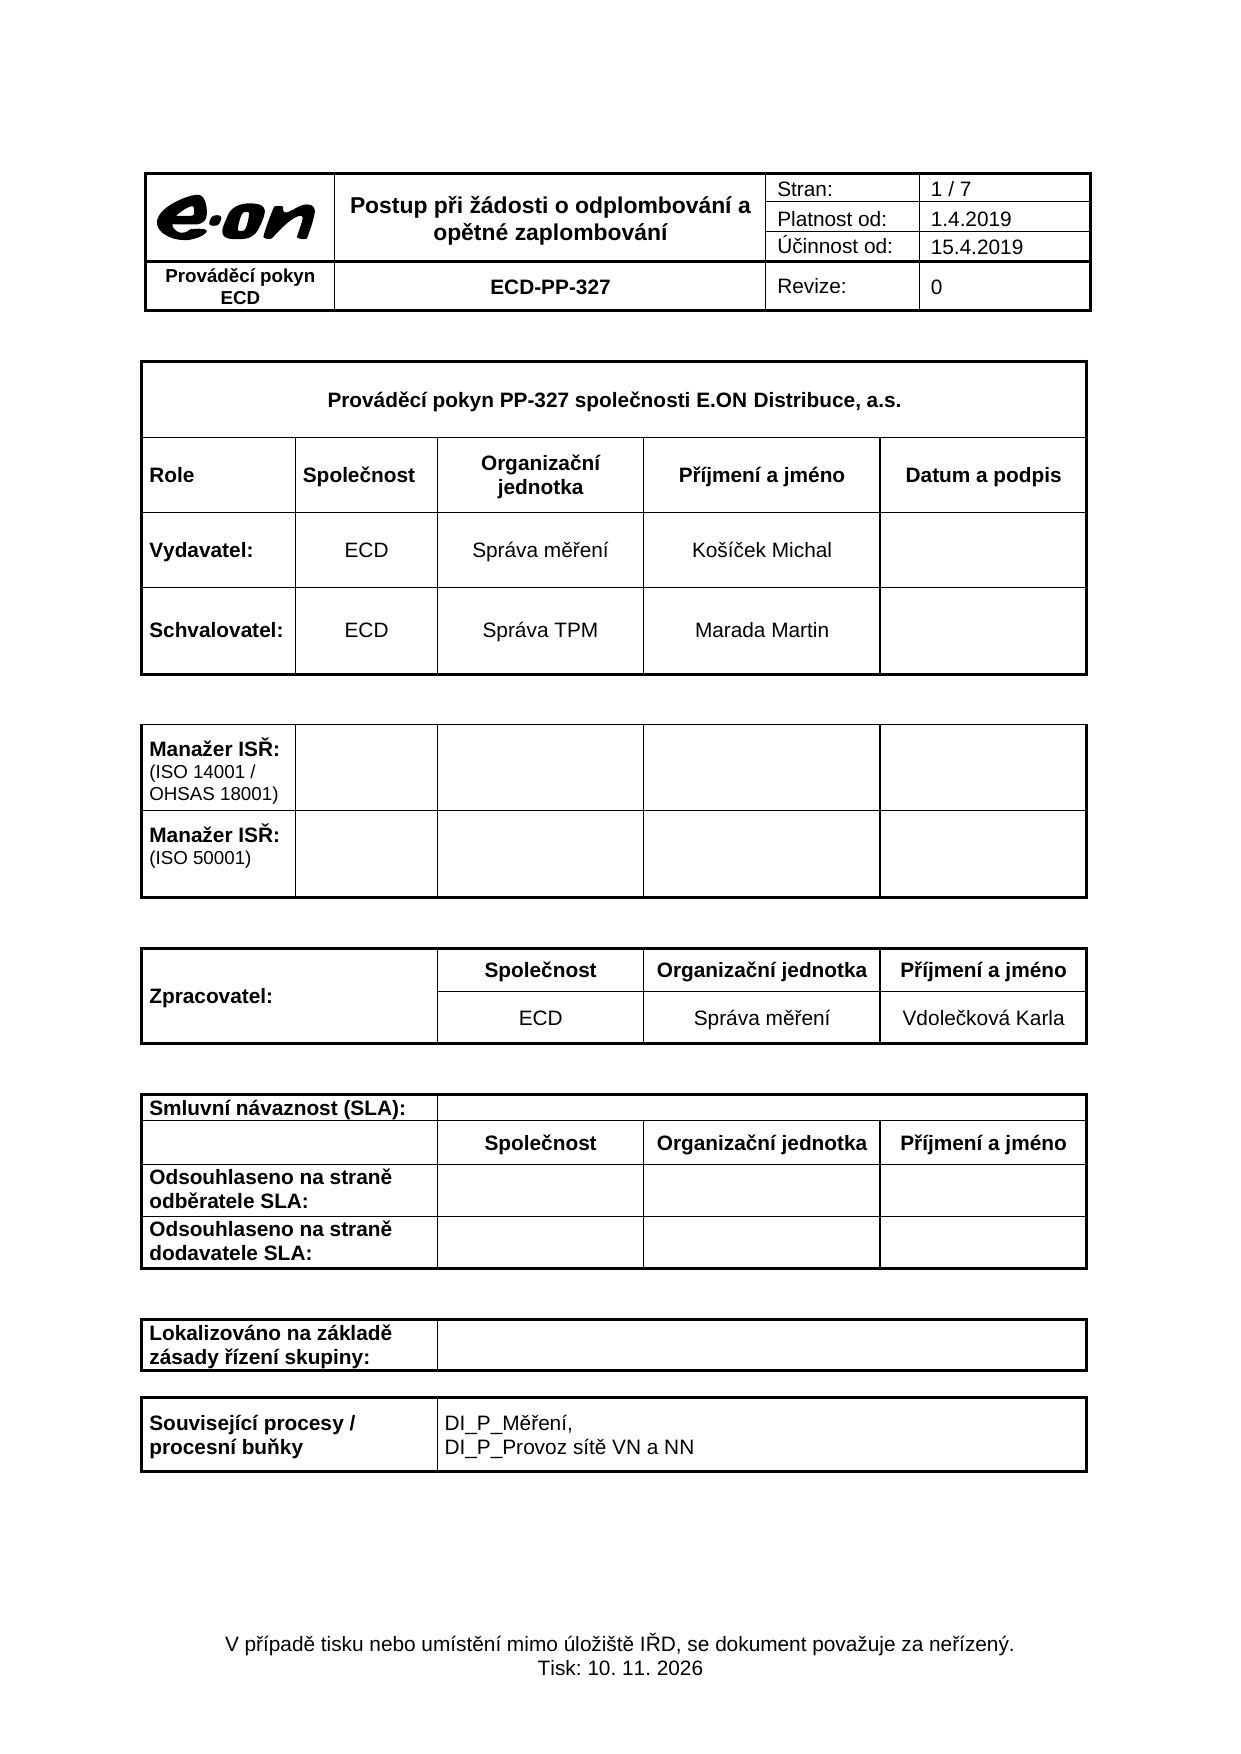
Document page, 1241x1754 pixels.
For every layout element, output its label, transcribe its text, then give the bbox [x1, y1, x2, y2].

table_header [881, 725, 1085, 810]
table_cell [143, 1121, 437, 1164]
table_cell [881, 1217, 1085, 1267]
table_cell Vdolečková Karla [881, 992, 1085, 1042]
table_cell Organizační jednotka [644, 1121, 879, 1164]
table_cell [438, 811, 643, 896]
table_header [438, 725, 643, 810]
table_cell Role [143, 438, 295, 512]
table_header Související procesy / procesní buňky [143, 1399, 437, 1469]
table_cell ECD [296, 513, 437, 587]
table_header 1 / 8 [920, 175, 1089, 201]
table_header Organizační jednotka [644, 950, 879, 991]
table_header [438, 1321, 1085, 1369]
table_cell Manažer ISŘ: (ISO 50001) [143, 811, 295, 896]
table_cell [438, 1165, 643, 1216]
table_cell [881, 811, 1085, 896]
table_cell [881, 513, 1085, 587]
table_cell Datum a podpis [881, 438, 1085, 512]
table_cell Společnost [296, 438, 437, 512]
table_cell ECD [296, 588, 437, 673]
table_cell Správa měření [644, 992, 879, 1042]
table_cell 1.4.2019 [920, 202, 1089, 231]
table_cell Příjmení a jméno [881, 1121, 1085, 1164]
table_header Manažer ISŘ: (ISO 14001 / OHSAS 18001) [143, 725, 295, 810]
table_cell [881, 588, 1085, 673]
table_cell ECD-PP-327 [335, 263, 765, 308]
table_header Příjmení a jméno [881, 950, 1085, 991]
table_cell Schvalovatel: [143, 588, 295, 673]
table_header [147, 175, 334, 260]
table_header Stran: [766, 175, 919, 201]
table_cell Odsouhlaseno na straně dodavatele SLA: [143, 1217, 437, 1267]
table_cell Košíček Michal [644, 513, 879, 587]
table_header Smluvní návaznost (SLA): [143, 1096, 437, 1120]
table_cell Vydavatel: [143, 513, 295, 587]
table_cell [438, 1217, 643, 1267]
table_header [438, 1096, 1085, 1120]
table_cell 15.4.2019 [920, 232, 1089, 260]
table_cell [644, 811, 879, 896]
table_cell Marada Martin [644, 588, 879, 673]
table_header DI_P_Měření, DI_P_Provoz sítě VN a NN [438, 1399, 1085, 1469]
table_cell Účinnost od: [766, 232, 919, 260]
table_cell [644, 1217, 879, 1267]
table_cell Odsouhlaseno na straně odběratele SLA: [143, 1165, 437, 1216]
table_cell [644, 1165, 879, 1216]
table_cell [881, 1165, 1085, 1216]
table_cell Společnost [438, 1121, 643, 1164]
table_cell [296, 811, 437, 896]
table_header Společnost [438, 950, 643, 991]
table_header [296, 725, 437, 810]
table_header Zpracovatel: [143, 950, 437, 1042]
table_header Lokalizováno na základě zásady řízení skupiny: [143, 1321, 437, 1369]
table_cell ECD [438, 992, 643, 1042]
table_cell Organizační jednotka [438, 438, 643, 512]
table_cell Správa měření [438, 513, 643, 587]
table_cell Příjmení a jméno [644, 438, 879, 512]
table_cell 0 [920, 263, 1089, 308]
table_cell Správa TPM [438, 588, 643, 673]
table_header Prováděcí pokyn PP-327 společnosti E.ON Distribuce, a.s. [143, 363, 1085, 437]
table_cell Prováděcí pokyn ECD [147, 263, 334, 308]
table_cell Revize: [766, 263, 919, 308]
table_header Postup při žádosti o odplombování a opětné zaplombování [335, 175, 765, 260]
table_cell Platnost od: [766, 202, 919, 231]
table_header [644, 725, 879, 810]
